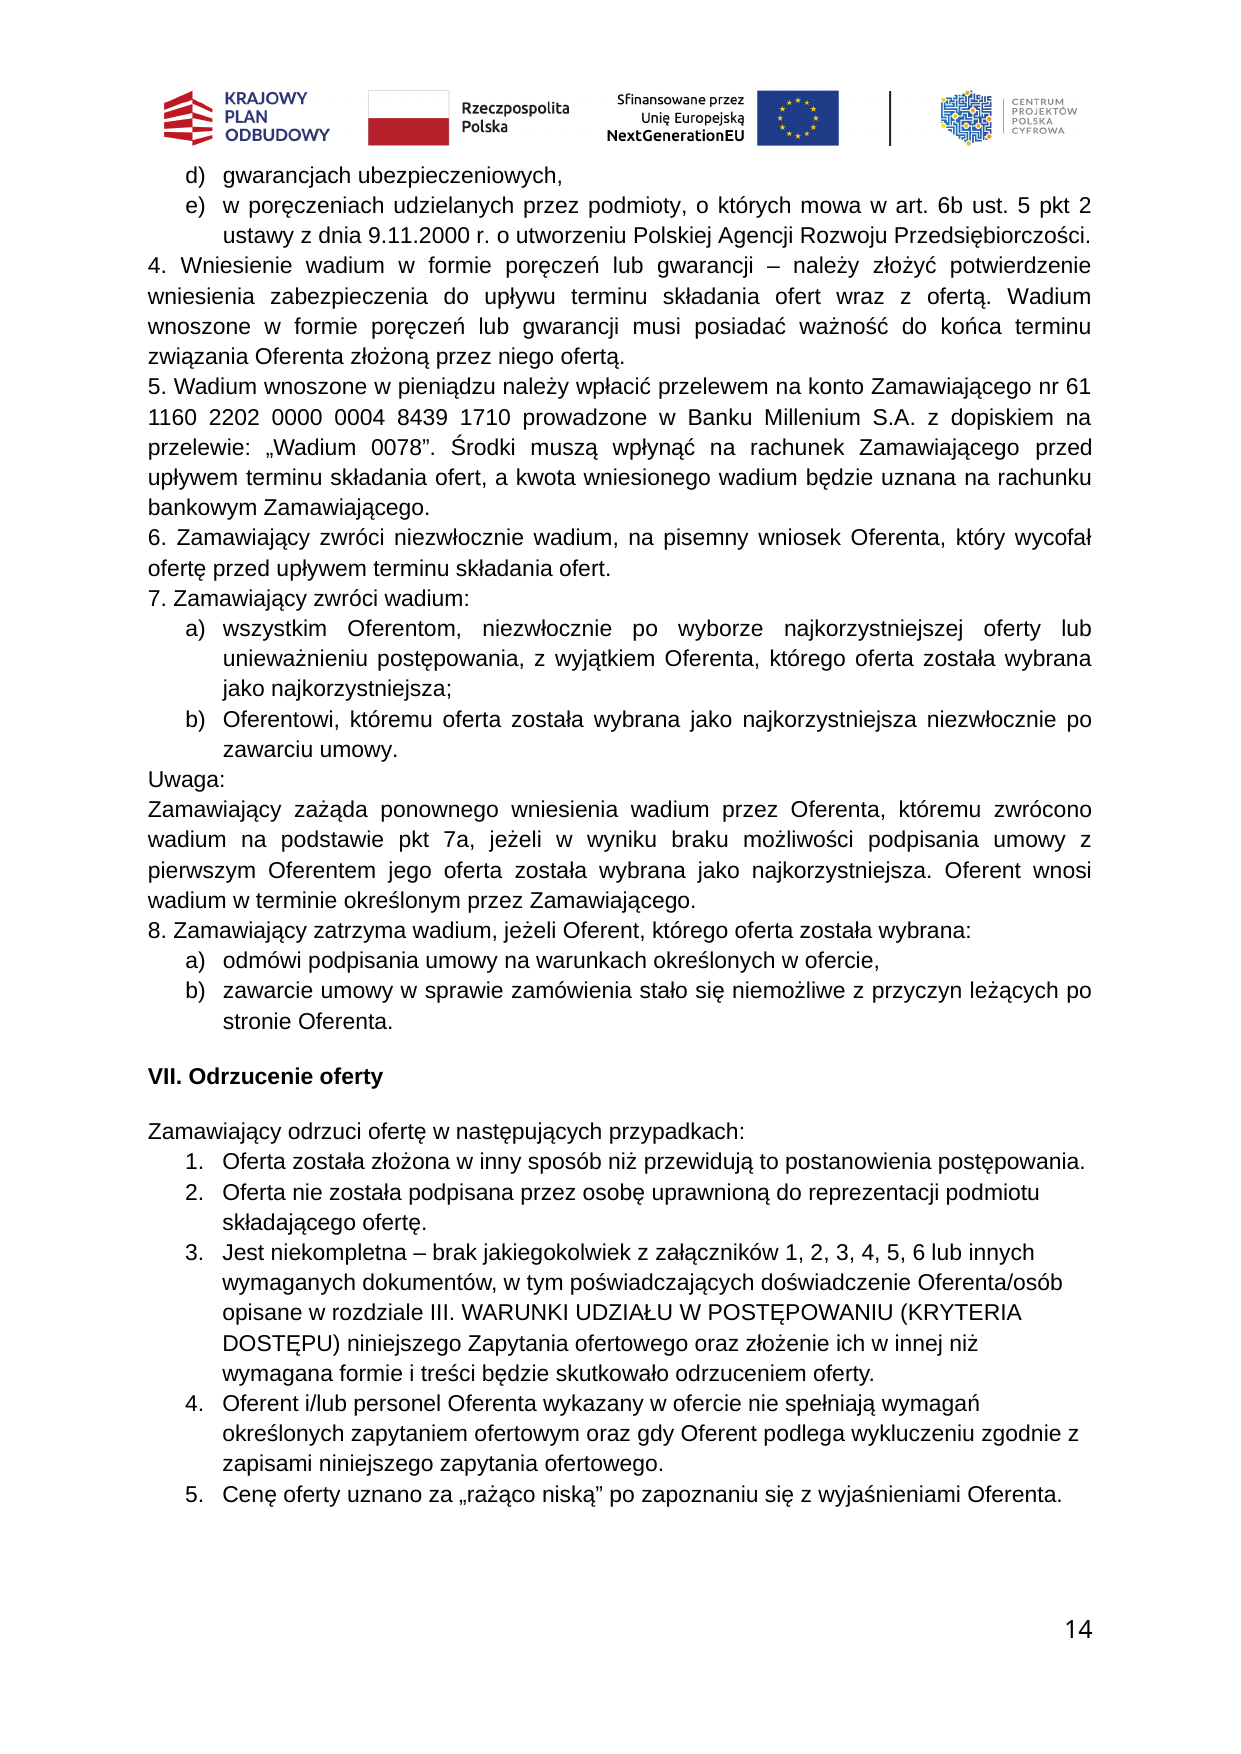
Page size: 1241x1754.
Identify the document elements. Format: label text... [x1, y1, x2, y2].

list w poręczeniach udzielanych przez podmioty, o których mowa w art. 6b ust. 5 pkt 2 ustawy z dnia 9.11.2000 r. o utworzeniu Polskiej Agencji Rozwoju Przedsiębiorczości. [185, 192, 1092, 249]
list 7. Zamawiający zwróci wadium: [148, 585, 1092, 611]
list Cenę oferty uznano za „rażąco niską” po zapoznaniu się z wyjaśnieniami Oferenta. [185, 1481, 1092, 1507]
list Oferent i/lub personel Oferenta wykazany w ofercie nie spełniają wymagań określonych zapytaniem ofertowym oraz gdy Oferent podlega wykluczeniu zgodnie z zapisami niniejszego zapytania ofertowego. [185, 1390, 1092, 1477]
list Oferta nie została podpisana przez osobę uprawnioną do reprezentacji podmiotu składającego ofertę. [185, 1178, 1092, 1235]
list 6. Zamawiający zwróci niezwłocznie wadium, na pisemny wniosek Oferenta, który wycofał ofertę przed upływem terminu składania ofert. [148, 524, 1092, 581]
list zawarcie umowy w sprawie zamówienia stało się niemożliwe z przyczyn leżących po stronie Oferenta. [185, 977, 1092, 1034]
list 4. Wniesienie wadium w formie poręczeń lub gwarancji – należy złożyć potwierdzenie wniesienia zabezpieczenia do upływu terminu składania ofert wraz z ofertą. Wadium wnoszone w formie poręczeń lub gwarancji musi posiadać ważność do końca terminu związania Oferenta złożoną przez niego ofertą. [148, 252, 1092, 369]
list odmówi podpisania umowy na warunkach określonych w ofercie, [185, 947, 1092, 974]
list Zamawiający zażąda ponownego wniesienia wadium przez Oferenta, któremu zwrócono wadium na podstawie pkt 7a, jeżeli w wyniku braku możliwości podpisania umowy z pierwszym Oferentem jego oferta została wybrana jako najkorzystniejsza. Oferent wnosi wadium w terminie określonym przez Zamawiającego. [148, 796, 1092, 913]
list Jest niekompletna – brak jakiegokolwiek z załączników 1, 2, 3, 4, 5, 6 lub innych wymaganych dokumentów, w tym poświadczających doświadczenie Oferenta/osób opisane w rozdziale III. WARUNKI UDZIAŁU W POSTĘPOWANIU (KRYTERIA DOSTĘPU) niniejszego Zapytania ofertowego oraz złożenie ich w innej niż wymagana formie i treści będzie skutkowało odrzuceniem oferty. [185, 1239, 1092, 1386]
list Uwaga: [148, 766, 1092, 792]
list Oferentowi, któremu oferta została wybrana jako najkorzystniejsza niezwłocznie po zawarciu umowy. [185, 706, 1092, 762]
list gwarancjach ubezpieczeniowych, [185, 162, 1092, 188]
text Zamawiający odrzuci ofertę w następujących przypadkach: [148, 1118, 1092, 1144]
text 5. Wadium wnoszone w pieniądzu należy wpłacić przelewem na konto Zamawiającego nr 61 1160 2202 0000 0004 8439 1710 prowadzone w Banku Millenium S.A. z dopiskiem na przelewie: „Wadium 0078”. Środki muszą wpłynąć na rachunek Zamawiającego przed upływem terminu składania ofert, a kwota wniesionego wadium będzie uznana na rachunku bankowym Zamawiającego. [148, 373, 1092, 521]
subtitle VII. Odrzucenie oferty [148, 1063, 1092, 1089]
list Oferta została złożona w inny sposób niż przewidują to postanowienia postępowania. [185, 1148, 1092, 1175]
text 8. Zamawiający zatrzyma wadium, jeżeli Oferent, którego oferta została wybrana: [148, 917, 1092, 943]
list wszystkim Oferentom, niezwłocznie po wyborze najkorzystniejszej oferty lub unieważnieniu postępowania, z wyjątkiem Oferenta, którego oferta została wybrana jako najkorzystniejsza; [185, 615, 1092, 702]
